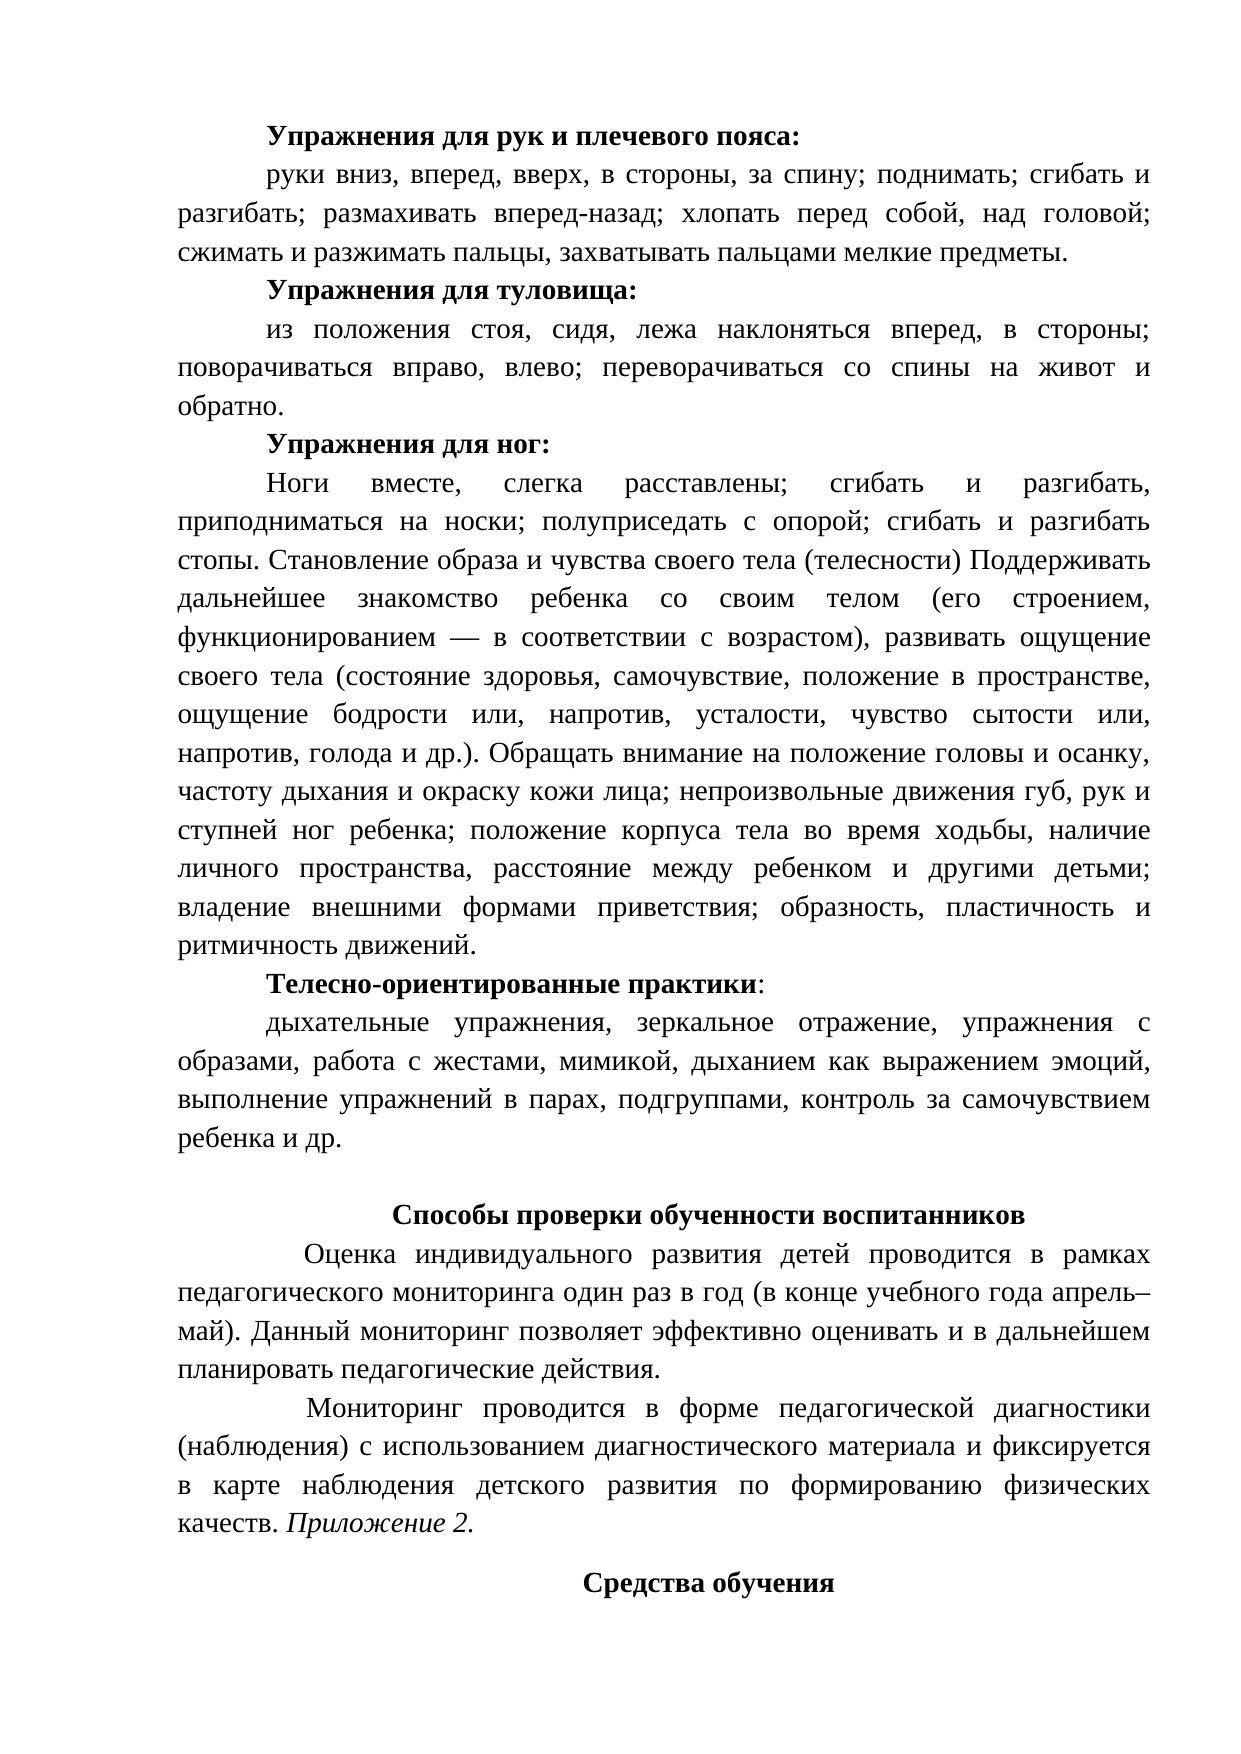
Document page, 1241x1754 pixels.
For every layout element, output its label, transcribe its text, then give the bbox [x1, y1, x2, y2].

text Упражнения для ног: [177, 426, 1152, 460]
text Способы проверки обученности воспитанников [177, 1197, 1152, 1231]
text Ноги вместе, слегка расставлены; сгибать и разгибать, приподниматься на носки; полуприседать с опорой; сгибать и разгибать стопы. Становление образа и чувства своего тела (телесности) Поддерживать дальнейшее знакомство ребенка со своим телом (его строением, функционированием — в соответствии с возрастом), развивать ощущение своего тела (состояние здоровья, самочувствие, положение в пространстве, ощущение бодрости или, напротив, усталости, чувство сытости или, напротив, голода и др.). Обращать внимание на положение головы и осанку, частоту дыхания и окраску кожи лица; непроизвольные движения губ, рук и ступней ног ребенка; положение корпуса тела во время ходьбы, наличие личного пространства, расстояние между ребенком и другими детьми; владение внешними формами приветствия; образность, пластичность и ритмичность движений. [177, 465, 1152, 961]
text Упражнения для рук и плечевого пояса: [177, 118, 1152, 152]
text из положения стоя, сидя, лежа наклоняться вперед, в стороны; поворачиваться вправо, влево; переворачиваться со спины на живот и обратно. [177, 311, 1152, 421]
text дыхательные упражнения, зеркальное отражение, упражнения с образами, работа с жестами, мимикой, дыханием как выражением эмоций, выполнение упражнений в парах, подгруппами, контроль за самочувствием ребенка и др. [177, 1004, 1152, 1154]
text Упражнения для туловища: [177, 272, 1152, 306]
text Средства обучения [177, 1565, 1152, 1598]
text Мониторинг проводится в форме педагогической диагностики (наблюдения) с использованием диагностического материала и фиксируется в карте наблюдения детского развития по формированию физических качеств. Приложение 2. [177, 1390, 1152, 1539]
text Телесно-ориентированные практики: [177, 966, 1152, 999]
text Оценка индивидуального развития детей проводится в рамках педагогического мониторинга один раз в год (в конце учебного года апрель– май). Данный мониторинг позволяет эффективно оценивать и в дальнейшем планировать педагогические действия. [177, 1236, 1152, 1385]
text руки вниз, вперед, вверх, в стороны, за спину; поднимать; сгибать и разгибать; размахивать вперед-назад; хлопать перед собой, над головой; сжимать и разжимать пальцы, захватывать пальцами мелкие предметы. [177, 157, 1152, 267]
